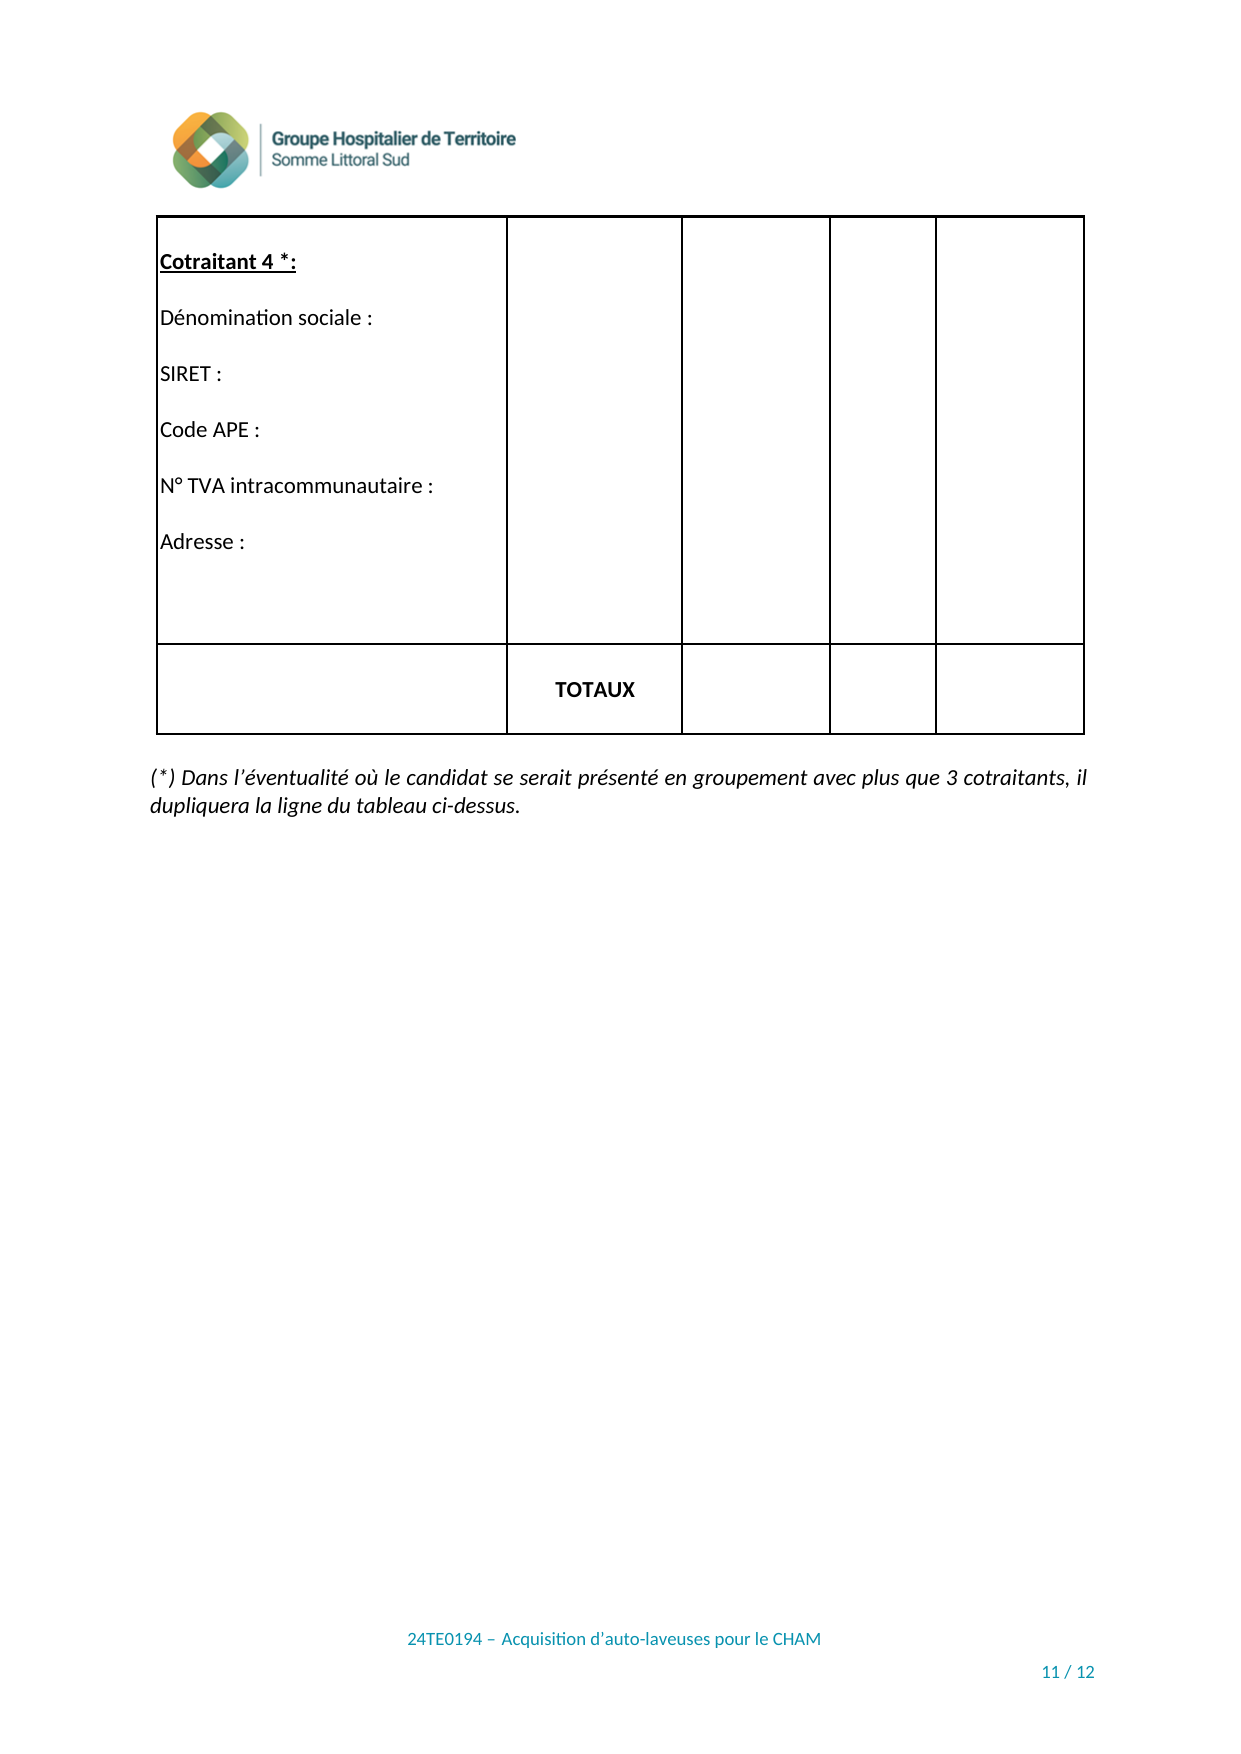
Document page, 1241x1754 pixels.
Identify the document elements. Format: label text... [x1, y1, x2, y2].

table_cell [831, 218, 935, 643]
table_cell [683, 645, 829, 733]
table_cell [683, 218, 829, 643]
table_cell TOTAUX [508, 645, 681, 733]
table_cell [937, 218, 1083, 643]
table_cell Cotraitant 4 *: Dénomination sociale : SIRET : Code APE : N° TVA intracommunautaire : Adresse : [158, 218, 506, 643]
table_cell [158, 645, 506, 733]
picture [150, 105, 550, 195]
table_cell [508, 218, 681, 643]
text (*) Dans l’éventualité où le candidat se serait présenté en groupement avec plus que 3 cotraitants, il dupliquera la ligne du tableau ci-dessus. [150, 763, 1090, 819]
table_cell [937, 645, 1083, 733]
table_cell [831, 645, 935, 733]
